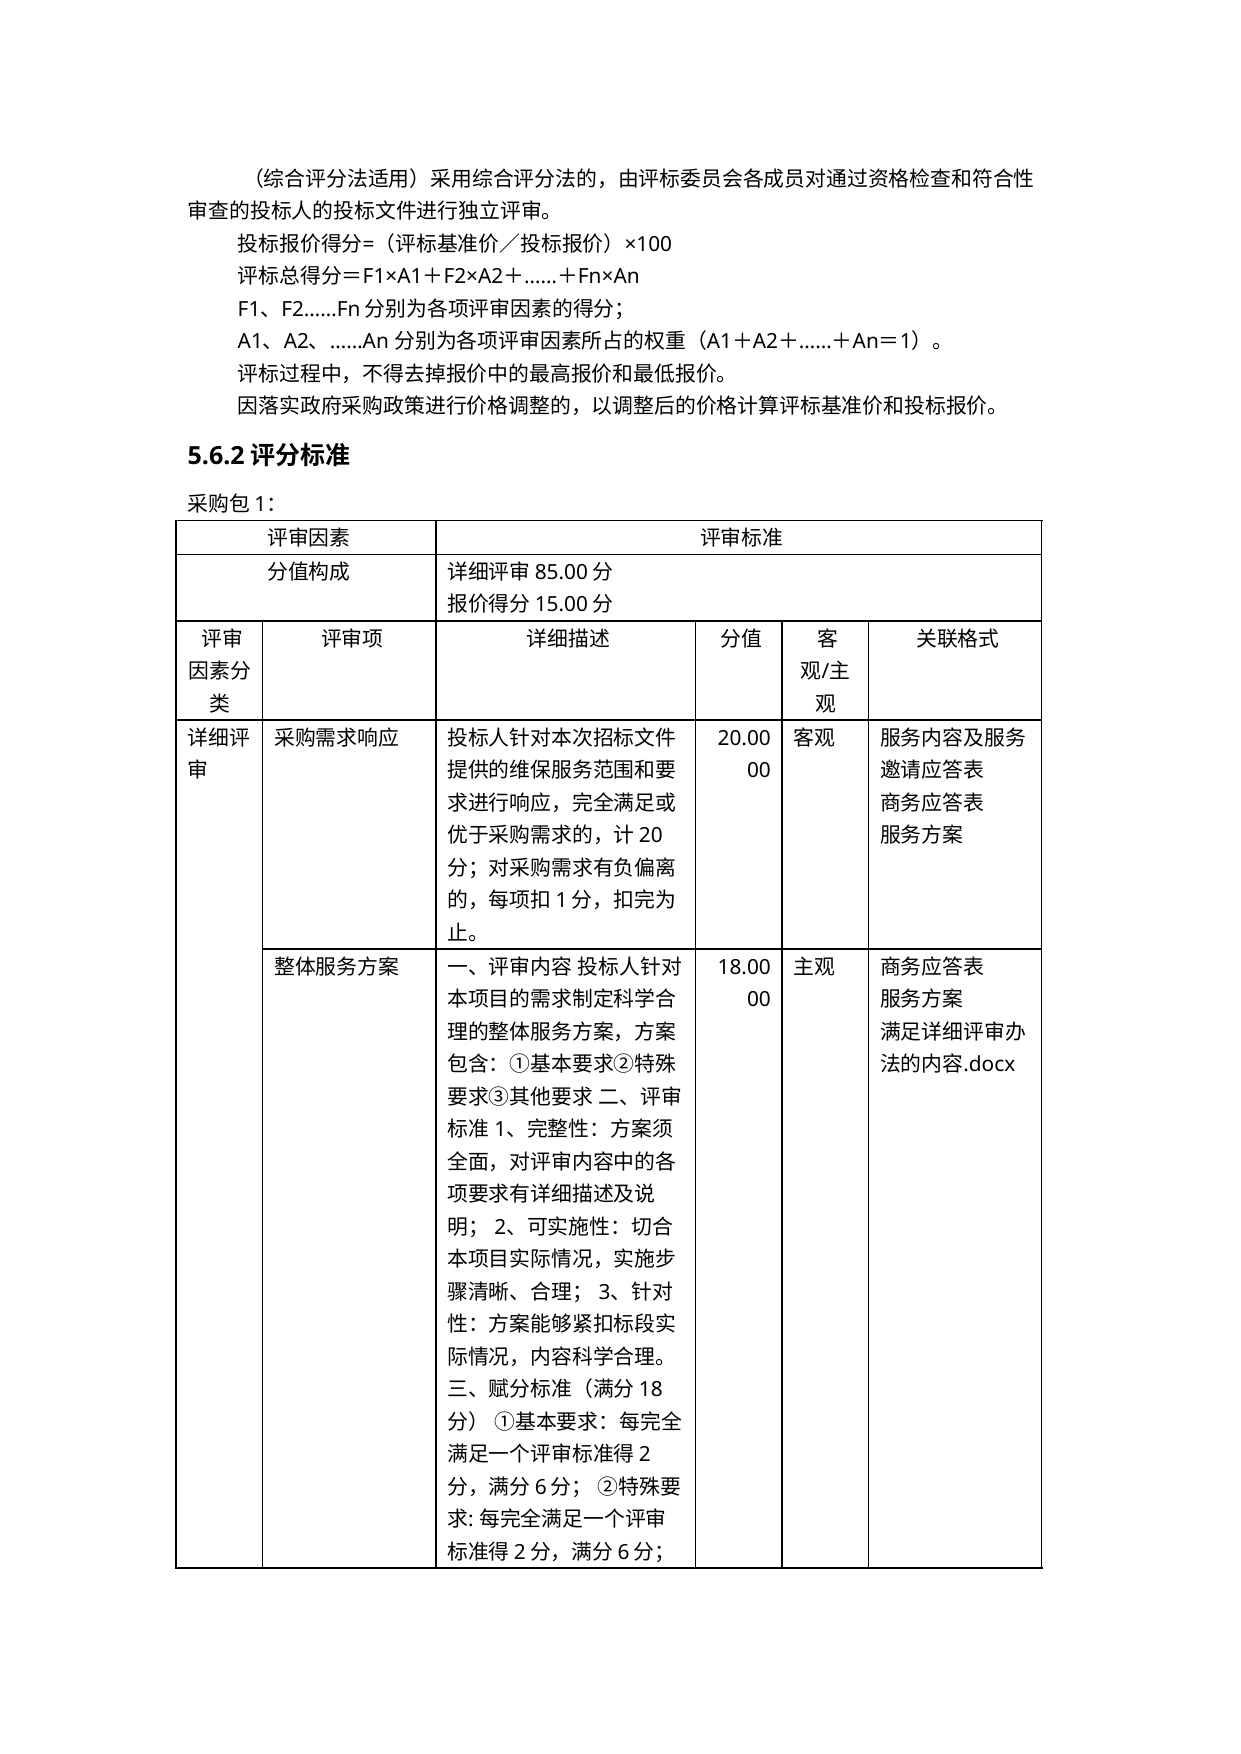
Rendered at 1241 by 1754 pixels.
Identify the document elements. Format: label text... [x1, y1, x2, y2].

text 评标过程中，不得去掉报价中的最高报价和最低报价。 [187, 357, 1053, 389]
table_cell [437, 950, 695, 1567]
table_cell 评审因素分类 [177, 622, 262, 719]
text F1、F2……Fn分别为各项评审因素的得分； [187, 292, 1053, 324]
text A1、A2、……An 分别为各项评审因素所占的权重（A1＋A2＋……＋An＝1）。 [187, 324, 1053, 357]
table_cell 分值构成 [177, 555, 435, 620]
table_cell 详细描述 [437, 622, 695, 719]
text 投标报价得分=（评标基准价／投标报价）×100 [187, 227, 1053, 259]
table_cell 评审项 [263, 622, 435, 719]
table_cell 关联格式 [869, 622, 1041, 719]
text （综合评分法适用）采用综合评分法的，由评标委员会各成员对通过资格检查和符合性审查的投标人的投标文件进行独立评审。 [187, 162, 1053, 227]
table_cell 详细评审 [177, 721, 262, 1567]
table_cell 投标人针对本次招标文件提供的维保服务范围和要求进行响应，完全满足或优于采购需求的，计20分；对采购需求有负偏离的，每项扣1分，扣完为止。 [437, 721, 695, 948]
text 采购包1： [187, 487, 1053, 519]
table_cell 主观 [783, 950, 868, 1567]
table_cell 客观 [783, 721, 868, 948]
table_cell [869, 950, 1041, 1567]
table_cell 采购需求响应 [263, 721, 435, 948]
table_cell 整体服务方案 [263, 950, 435, 1567]
table_header 评审标准 [437, 521, 1041, 553]
text 5.6.2评分标准 [187, 422, 1053, 487]
table_cell 20.0000 [696, 721, 781, 948]
table_header 评审因素 [177, 521, 435, 553]
text 因落实政府采购政策进行价格调整的，以调整后的价格计算评标基准价和投标报价。 [187, 389, 1053, 422]
table_cell 分值 [696, 622, 781, 719]
table_cell 详细评审85.00分 报价得分15.00分 [437, 555, 1041, 620]
text 评标总得分＝F1×A1＋F2×A2＋……＋Fn×An [187, 259, 1053, 292]
table_cell 服务内容及服务邀请应答表 商务应答表 服务方案 [869, 721, 1041, 948]
table_cell 客观/主观 [783, 622, 868, 719]
table_cell 18.0000 [696, 950, 781, 1567]
